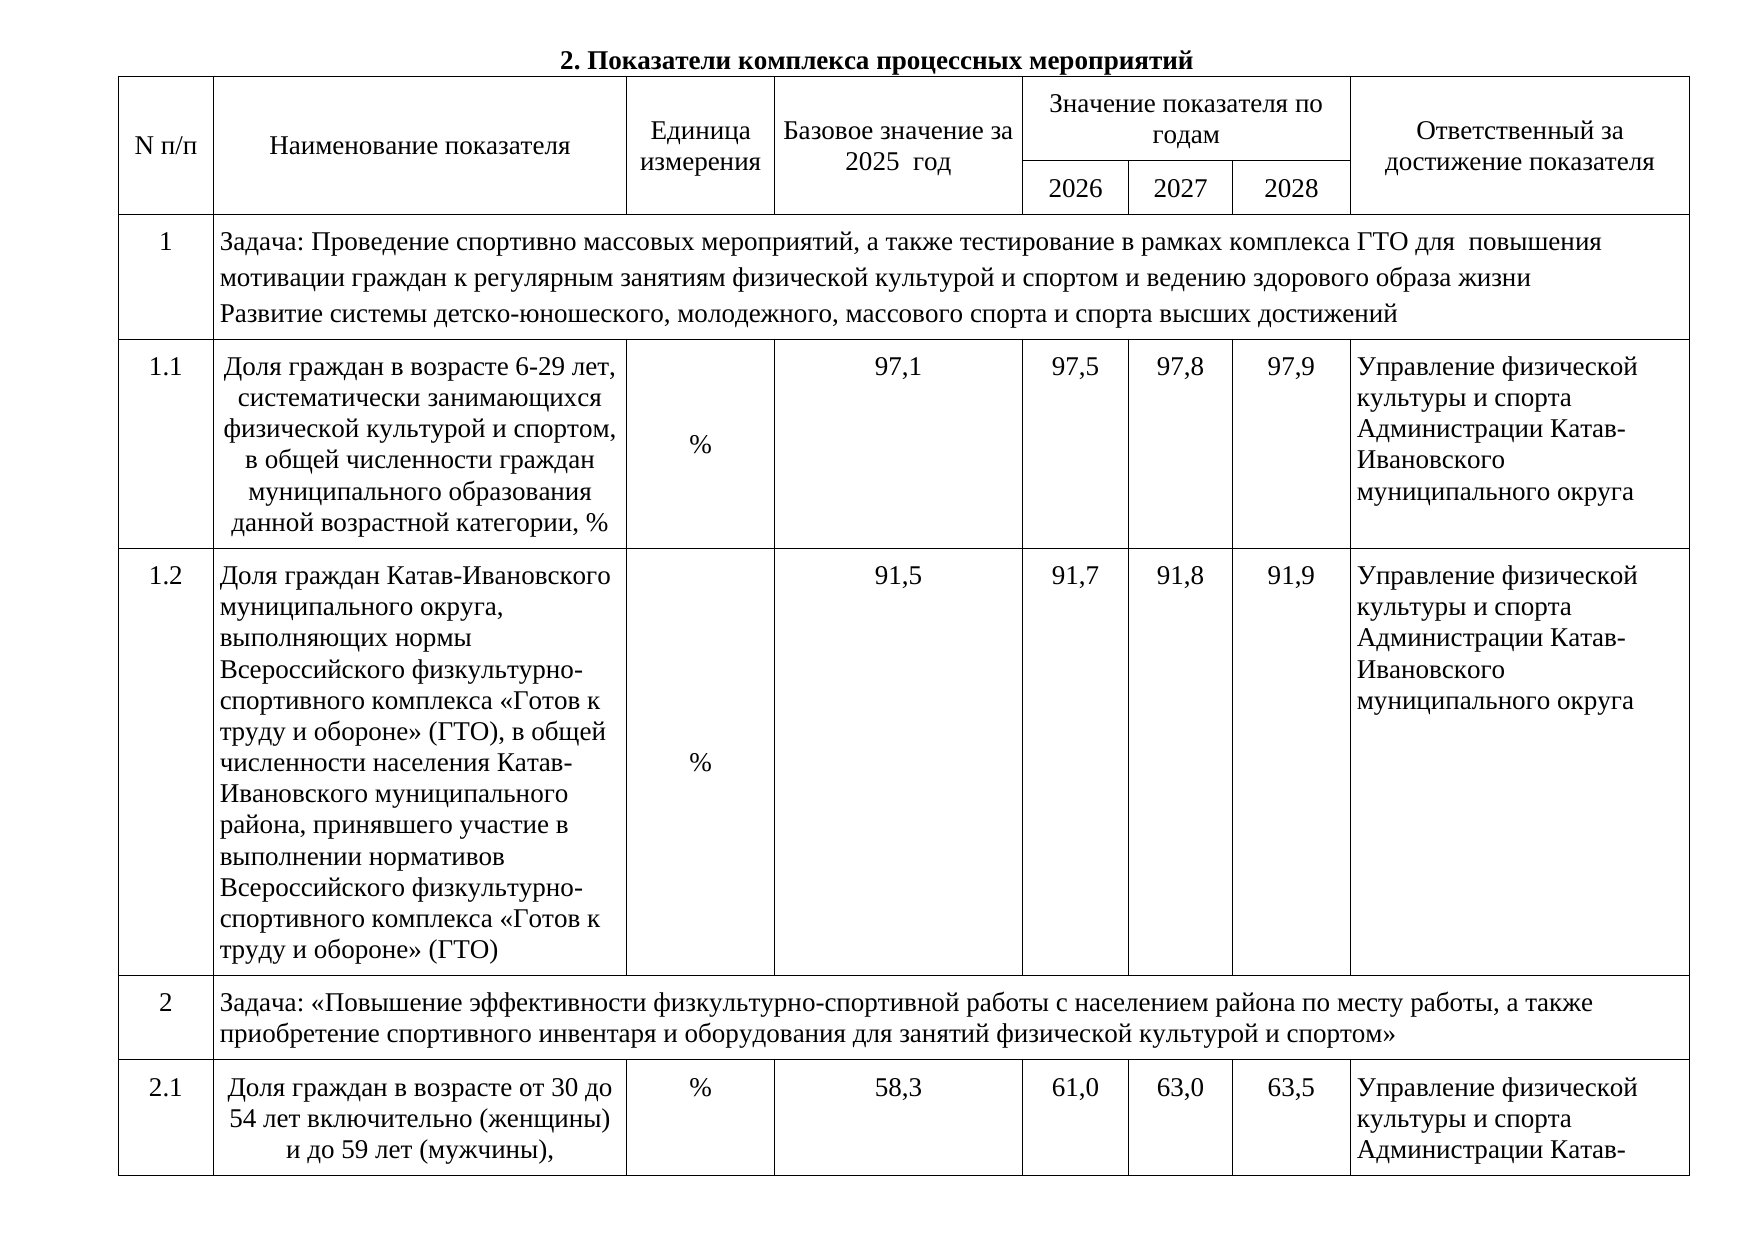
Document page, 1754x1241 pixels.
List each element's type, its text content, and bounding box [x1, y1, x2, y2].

table_cell 91,7 [1023, 549, 1128, 975]
table_header Ответственный за достижение показателя [1351, 77, 1689, 213]
table_cell Доля граждан Катав-Ивановского муниципального округа, выполняющих нормы Всероссийского физкультурно-спортивного комплекса «Готов к труду и обороне» (ГТО), в общей численности населения Катав-Ивановского муниципального района, принявшего участие в выполнении нормативов Всероссийского физкультурно- спортивного комплекса «Готов к труду и обороне» (ГТО) [214, 549, 626, 975]
table_cell 63,5 [1233, 1060, 1350, 1175]
table_header Значение показателя по годам [1023, 77, 1350, 160]
table_cell 2.1 [119, 1060, 213, 1175]
table_cell 2027 [1129, 161, 1232, 213]
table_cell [1351, 1060, 1689, 1175]
table_cell 97,5 [1023, 340, 1128, 548]
table_cell 91,9 [1233, 549, 1350, 975]
table_cell Управление физической культуры и спорта Администрации Катав-Ивановского муниципального округа [1351, 340, 1689, 548]
table_cell 97,9 [1233, 340, 1350, 548]
table_cell 97,8 [1129, 340, 1232, 548]
table_header Единица измерения [627, 77, 774, 213]
table_cell Задача: «Повышение эффективности физкультурно-спортивной работы с населением района по месту работы, а также приобретение спортивного инвентаря и оборудования для занятий физической культурой и спортом» [214, 976, 1689, 1059]
table_cell 97,1 [775, 340, 1022, 548]
table_cell 63,0 [1129, 1060, 1232, 1175]
table_cell Доля граждан в возрасте 6-29 лет, систематически занимающихся физической культурой и спортом, в общей численности граждан муниципального образования данной возрастной категории, % [214, 340, 626, 548]
text 2. Показатели комплекса процессных мероприятий [118, 44, 1636, 76]
table_cell 61,0 [1023, 1060, 1128, 1175]
table_cell 58,3 [775, 1060, 1022, 1175]
table_header Базовое значение за 2025 год [775, 77, 1022, 213]
table_header N п/п [119, 77, 213, 213]
table_cell 2028 [1233, 161, 1350, 213]
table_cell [214, 1060, 626, 1175]
table_cell 91,5 [775, 549, 1022, 975]
table_cell 91,8 [1129, 549, 1232, 975]
table_cell Управление физической культуры и спорта Администрации Катав-Ивановского муниципального округа [1351, 549, 1689, 975]
table_cell 1.1 [119, 340, 213, 548]
table_cell % [627, 549, 774, 975]
table_cell 2 [119, 976, 213, 1059]
table_cell Задача: Проведение спортивно массовых мероприятий, а также тестирование в рамках комплекса ГТО для повышения мотивации граждан к регулярным занятиям физической культурой и спортом и ведению здорового образа жизни Развитие системы детско-юношеского, молодежного, массового спорта и спорта высших достижений [214, 215, 1689, 338]
table_cell 1.2 [119, 549, 213, 975]
table_cell 2026 [1023, 161, 1128, 213]
table_header Наименование показателя [214, 77, 626, 213]
table_cell 1 [119, 215, 213, 338]
table_cell % [627, 340, 774, 548]
table_cell % [627, 1060, 774, 1175]
